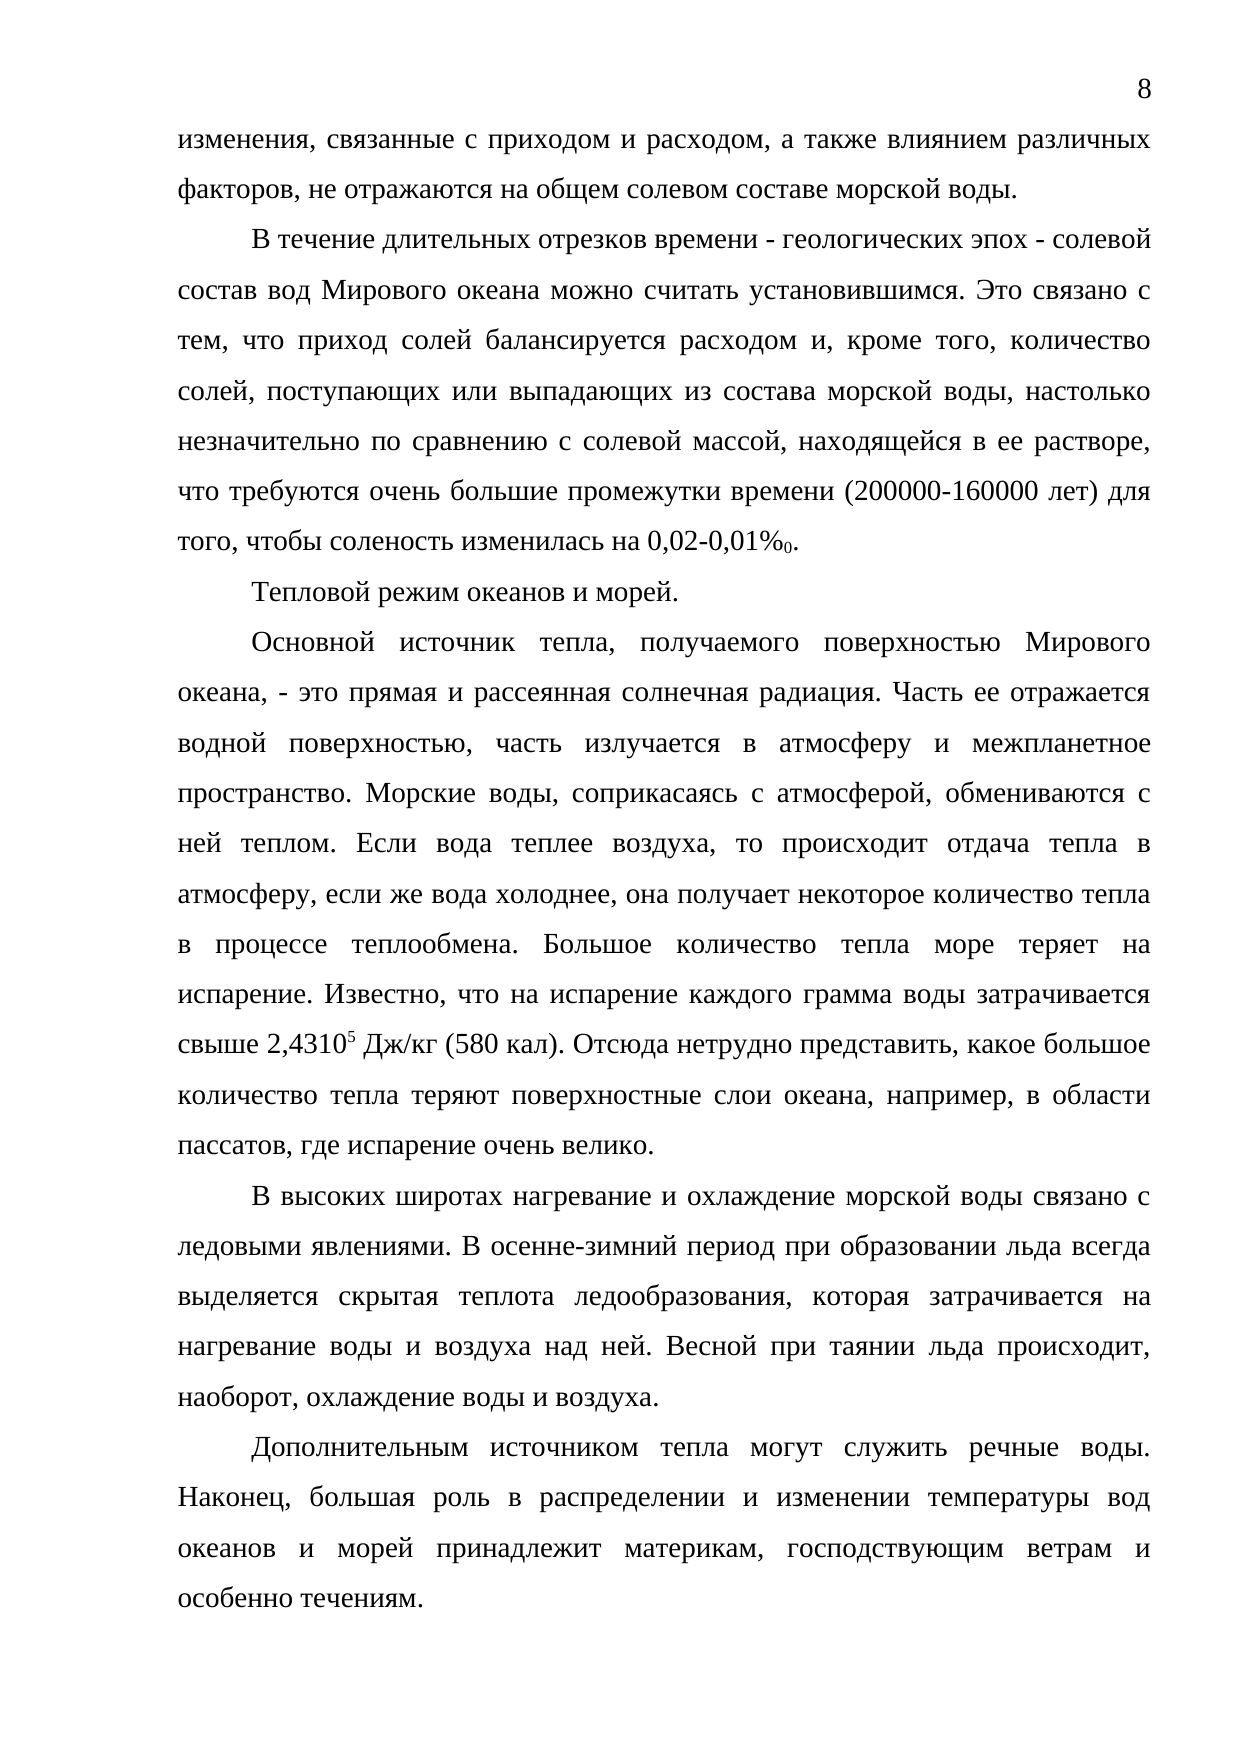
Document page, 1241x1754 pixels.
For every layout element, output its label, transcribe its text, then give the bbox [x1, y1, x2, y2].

text В течение длительных отрезков времени - геологических эпох - солевой состав вод Мирового океана можно считать установившимся. Это связано с тем, что приход солей балансируется расходом и, кроме того, количество солей, поступающих или выпадающих из состава морской воды, настолько незначительно по сравнению с солевой массой, находящейся в ее растворе, что требуются очень большие промежутки времени (200000-160000 лет) для того, чтобы соленость изменилась на 0,02-0,01%0. [177, 222, 1152, 557]
text Основной источник тепла, получаемого поверхностью Мирового океана, - это прямая и рассеянная солнечная радиация. Часть ее отражается водной поверхностью, часть излучается в атмосферу и межпланетное пространство. Морские воды, соприкасаясь с атмосферой, обмениваются с ней теплом. Если вода теплее воздуха, то происходит отдача тепла в атмосферу, если же вода холоднее, она получает некоторое количество тепла в процессе теплообмена. Большое количество тепла море теряет на испарение. Известно, что на испарение каждого грамма воды затрачивается свыше 2,43105 Дж/кг (580 кал). Отсюда нетрудно представить, какое большое количество тепла теряют поверхностные слои океана, например, в области пассатов, где испарение очень велико. [177, 624, 1152, 1161]
text Дополнительным источником тепла могут служить речные воды. Наконец, большая роль в распределении и изменении температуры вод океанов и морей принадлежит материкам, господствующим ветрам и особенно течениям. [177, 1429, 1152, 1614]
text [177, 121, 1152, 205]
text В высоких широтах нагревание и охлаждение морской воды связано с ледовыми явлениями. В осенне-зимний период при образовании льда всегда выделяется скрытая теплота ледообразования, которая затрачивается на нагревание воды и воздуха над ней. Весной при таянии льда происходит, наоборот, охлаждение воды и воздуха. [177, 1178, 1152, 1412]
subtitle Тепловой режим океанов и морей. [177, 574, 1152, 607]
